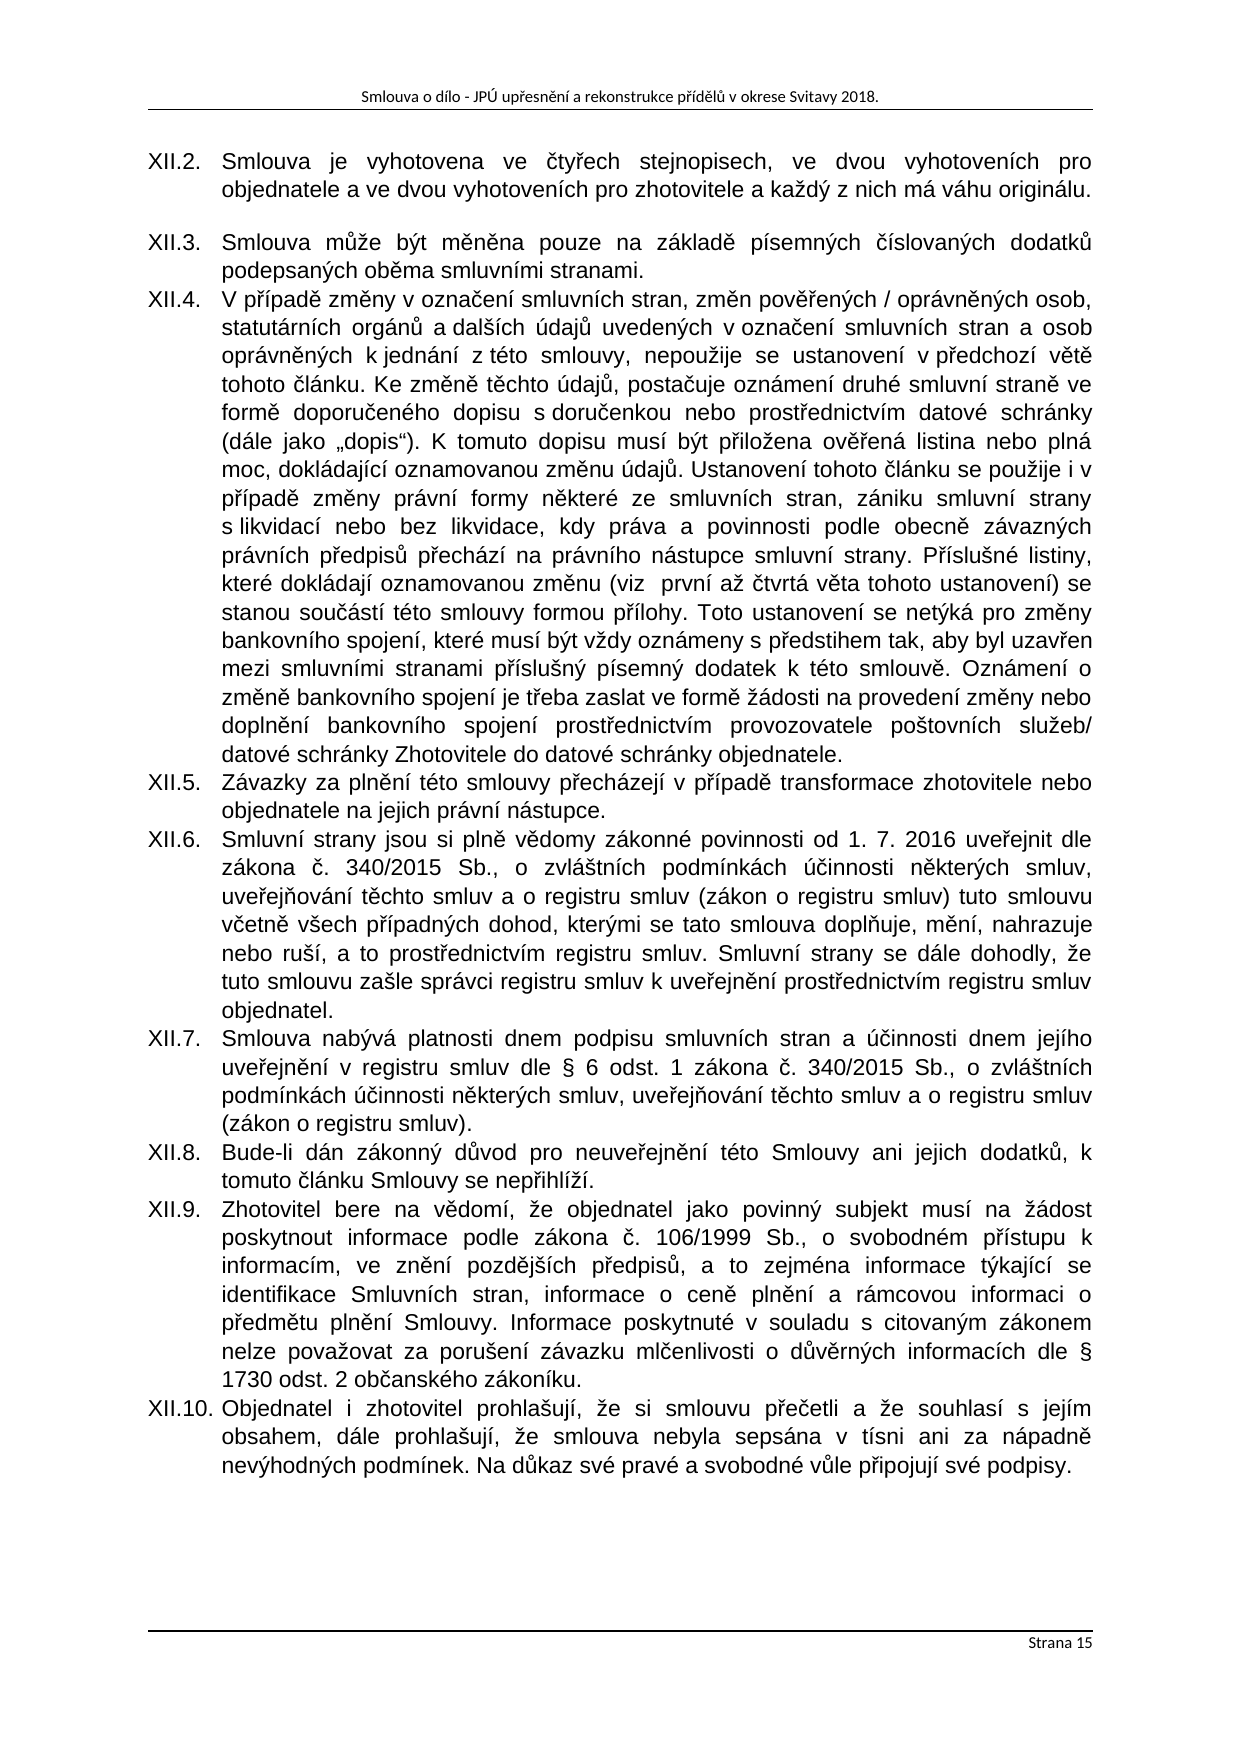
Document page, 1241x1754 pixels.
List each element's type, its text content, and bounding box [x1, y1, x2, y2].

list Smlouva nabývá platnosti dnem podpisu smluvních stran a účinnosti dnem jejího uveřejnění v registru smluv dle § 6 odst. 1 zákona č. 340/2015 Sb., o zvláštních podmínkách účinnosti některých smluv, uveřejňování těchto smluv a o registru smluv (zákon o registru smluv). [148, 1025, 1093, 1137]
list Smlouva může být měněna pouze na základě písemných číslovaných dodatků podepsaných oběma smluvními stranami. [148, 229, 1093, 283]
list Objednatel i zhotovitel prohlašují, že si smlouvu přečetli a že souhlasí s jejím obsahem, dále prohlašují, že smlouva nebyla sepsána v tísni ani za nápadně nevýhodných podmínek. Na důkaz své pravé a svobodné vůle připojují své podpisy. [148, 1395, 1093, 1478]
list Smlouva je vyhotovena ve čtyřech stejnopisech, ve dvou vyhotoveních pro objednatele a ve dvou vyhotoveních pro zhotovitele a každý z nich má váhu originálu. [148, 148, 1093, 229]
list V případě změny v označení smluvních stran, změn pověřených / oprávněných osob, statutárních orgánů a dalších údajů uvedených v označení smluvních stran a osob oprávněných k jednání z této smlouvy, nepoužije se ustanovení v předchozí větě tohoto článku. Ke změně těchto údajů, postačuje oznámení druhé smluvní straně ve formě doporučeného dopisu s doručenkou nebo prostřednictvím datové schránky (dále jako „dopis“). K tomuto dopisu musí být přiložena ověřená listina nebo plná moc, dokládající oznamovanou změnu údajů. Ustanovení tohoto článku se použije i v případě změny právní formy některé ze smluvních stran, zániku smluvní strany s likvidací nebo bez likvidace, kdy práva a povinnosti podle obecně závazných právních předpisů přechází na právního nástupce smluvní strany. Příslušné listiny, které dokládají oznamovanou změnu (viz první až čtvrtá věta tohoto ustanovení) se stanou součástí této smlouvy formou přílohy. Toto ustanovení se netýká pro změny bankovního spojení, které musí být vždy oznámeny s předstihem tak, aby byl uzavřen mezi smluvními stranami příslušný písemný dodatek k této smlouvě. Oznámení o změně bankovního spojení je třeba zaslat ve formě žádosti na provedení změny nebo doplnění bankovního spojení prostřednictvím provozovatele poštovních služeb/ datové schránky Zhotovitele do datové schránky objednatele. [148, 286, 1093, 767]
list Závazky za plnění této smlouvy přecházejí v případě transformace zhotovitele nebo objednatele na jejich právní nástupce. [148, 769, 1093, 824]
list Bude-li dán zákonný důvod pro neuveřejnění této Smlouvy ani jejich dodatků, k tomuto článku Smlouvy se nepřihlíží. [148, 1139, 1093, 1193]
list Zhotovitel bere na vědomí, že objednatel jako povinný subjekt musí na žádost poskytnout informace podle zákona č. 106/1999 Sb., o svobodném přístupu k informacím, ve znění pozdějších předpisů, a to zejména informace týkající se identifikace Smluvních stran, informace o ceně plnění a rámcovou informaci o předmětu plnění Smlouvy. Informace poskytnuté v souladu s citovaným zákonem nelze považovat za porušení závazku mlčenlivosti o důvěrných informacích dle § 1730 odst. 2 občanského zákoníku. [148, 1196, 1093, 1393]
list Smluvní strany jsou si plně vědomy zákonné povinnosti od 1. 7. 2016 uveřejnit dle zákona č. 340/2015 Sb., o zvláštních podmínkách účinnosti některých smluv, uveřejňování těchto smluv a o registru smluv (zákon o registru smluv) tuto smlouvu včetně všech případných dohod, kterými se tato smlouva doplňuje, mění, nahrazuje nebo ruší, a to prostřednictvím registru smluv. Smluvní strany se dále dohodly, že tuto smlouvu zašle správci registru smluv k uveřejnění prostřednictvím registru smluv objednatel. [148, 826, 1093, 1023]
